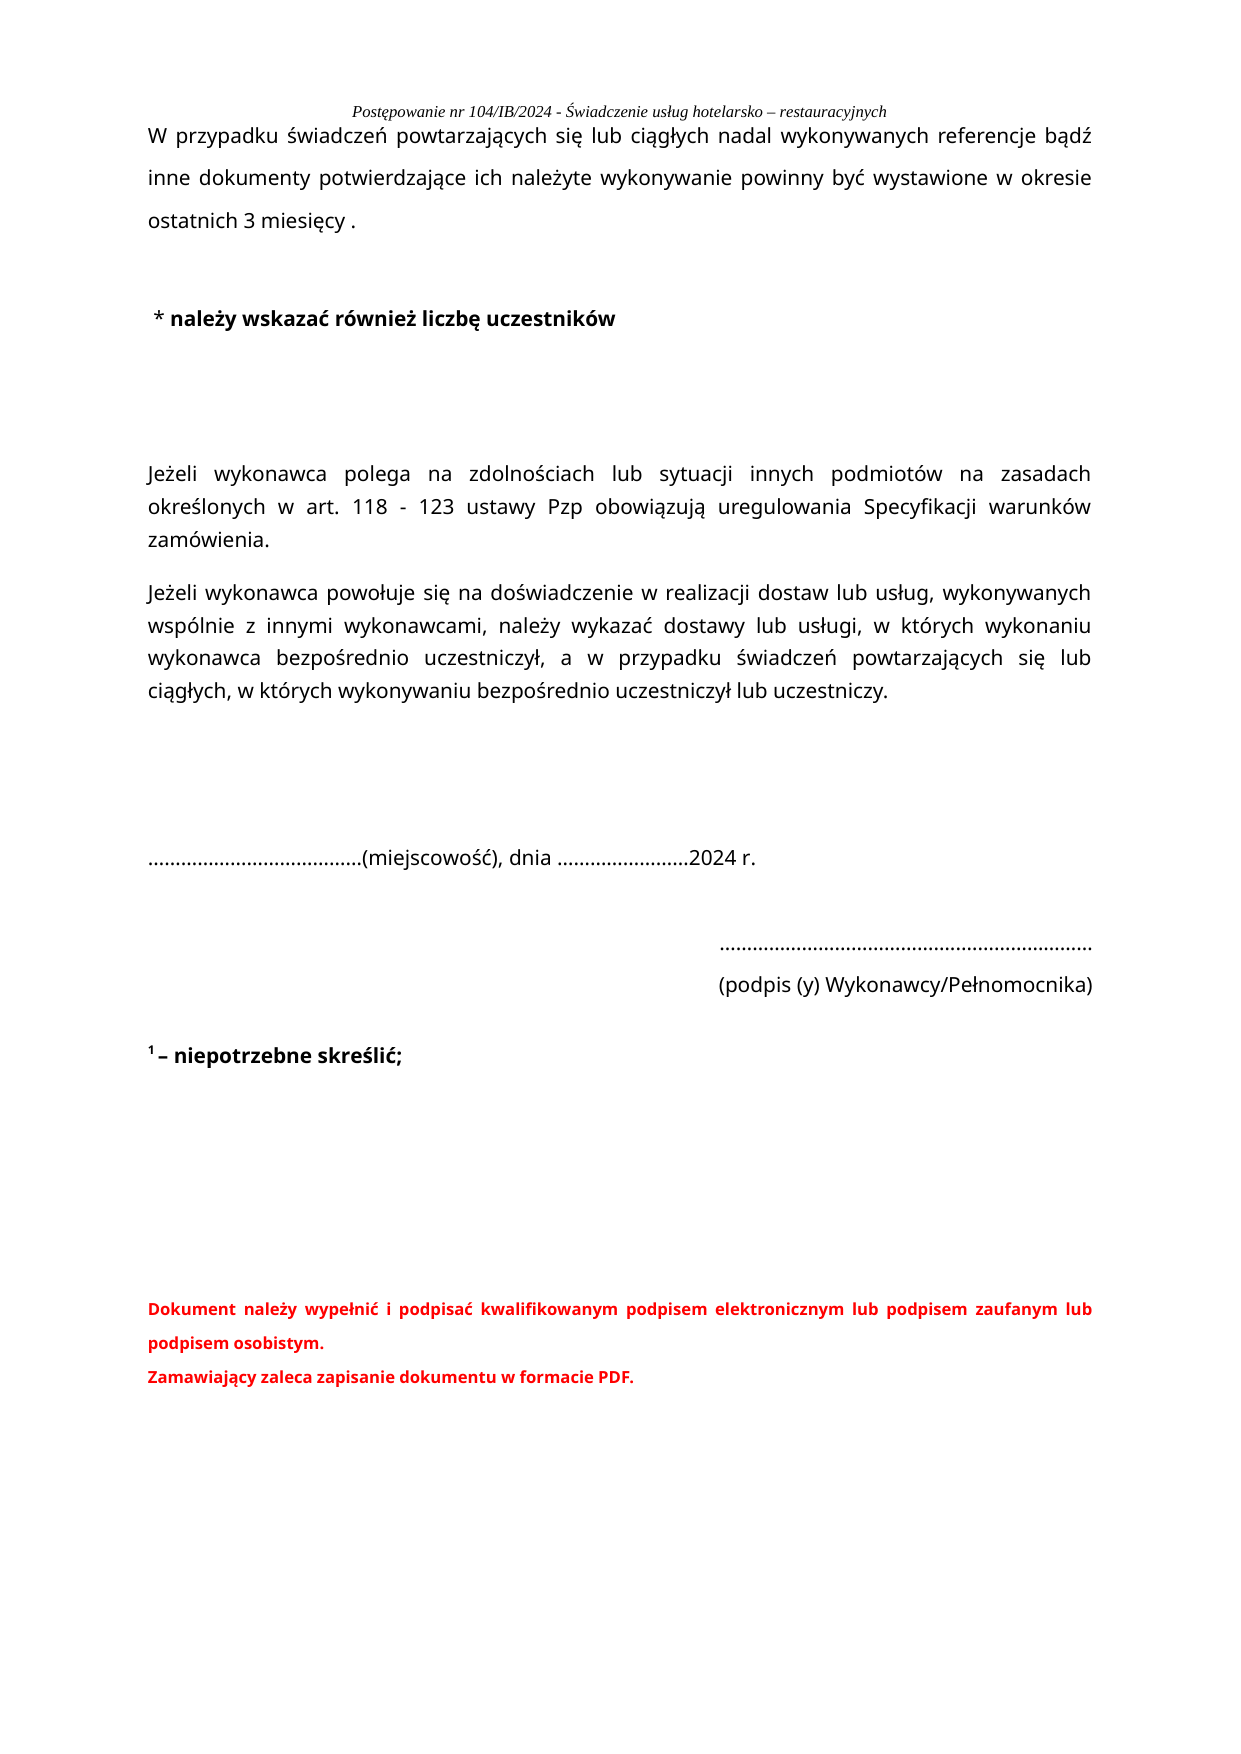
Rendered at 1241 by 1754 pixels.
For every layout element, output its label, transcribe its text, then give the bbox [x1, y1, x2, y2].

text (podpis (y) Wykonawcy/Pełnomocnika) [148, 971, 1093, 999]
text Jeżeli wykonawca powołuje się na doświadczenie w realizacji dostaw lub usług, wykonywanych wspólnie z innymi wykonawcami, należy wykazać dostawy lub usługi, w których wykonaniu wykonawca bezpośrednio uczestniczył, a w przypadku świadczeń powtarzających się lub ciągłych, w których wykonywaniu bezpośrednio uczestniczył lub uczestniczy. [148, 578, 1093, 704]
text ……………………………………..…………………… [148, 928, 1093, 956]
text W przypadku świadczeń powtarzających się lub ciągłych nadal wykonywanych referencje bądź inne dokumenty potwierdzające ich należyte wykonywanie powinny być wystawione w okresie ostatnich 3 miesięcy . [148, 121, 1093, 234]
text Dokument należy wypełnić i podpisać kwalifikowanym podpisem elektronicznym lub podpisem zaufanym lub podpisem osobistym. [148, 1297, 1093, 1354]
text * należy wskazać również liczbę uczestników [148, 304, 1093, 332]
text Zamawiający zaleca zapisanie dokumentu w formacie PDF. [148, 1365, 1093, 1388]
text 1 – niepotrzebne skreślić; [148, 1042, 1093, 1070]
text …………………………………(miejscowość), dnia ……………………2024 r. [148, 843, 1093, 872]
text Jeżeli wykonawca polega na zdolnościach lub sytuacji innych podmiotów na zasadach określonych w art. 118 - 123 ustawy Pzp obowiązują uregulowania Specyfikacji warunków zamówienia. [148, 459, 1093, 553]
